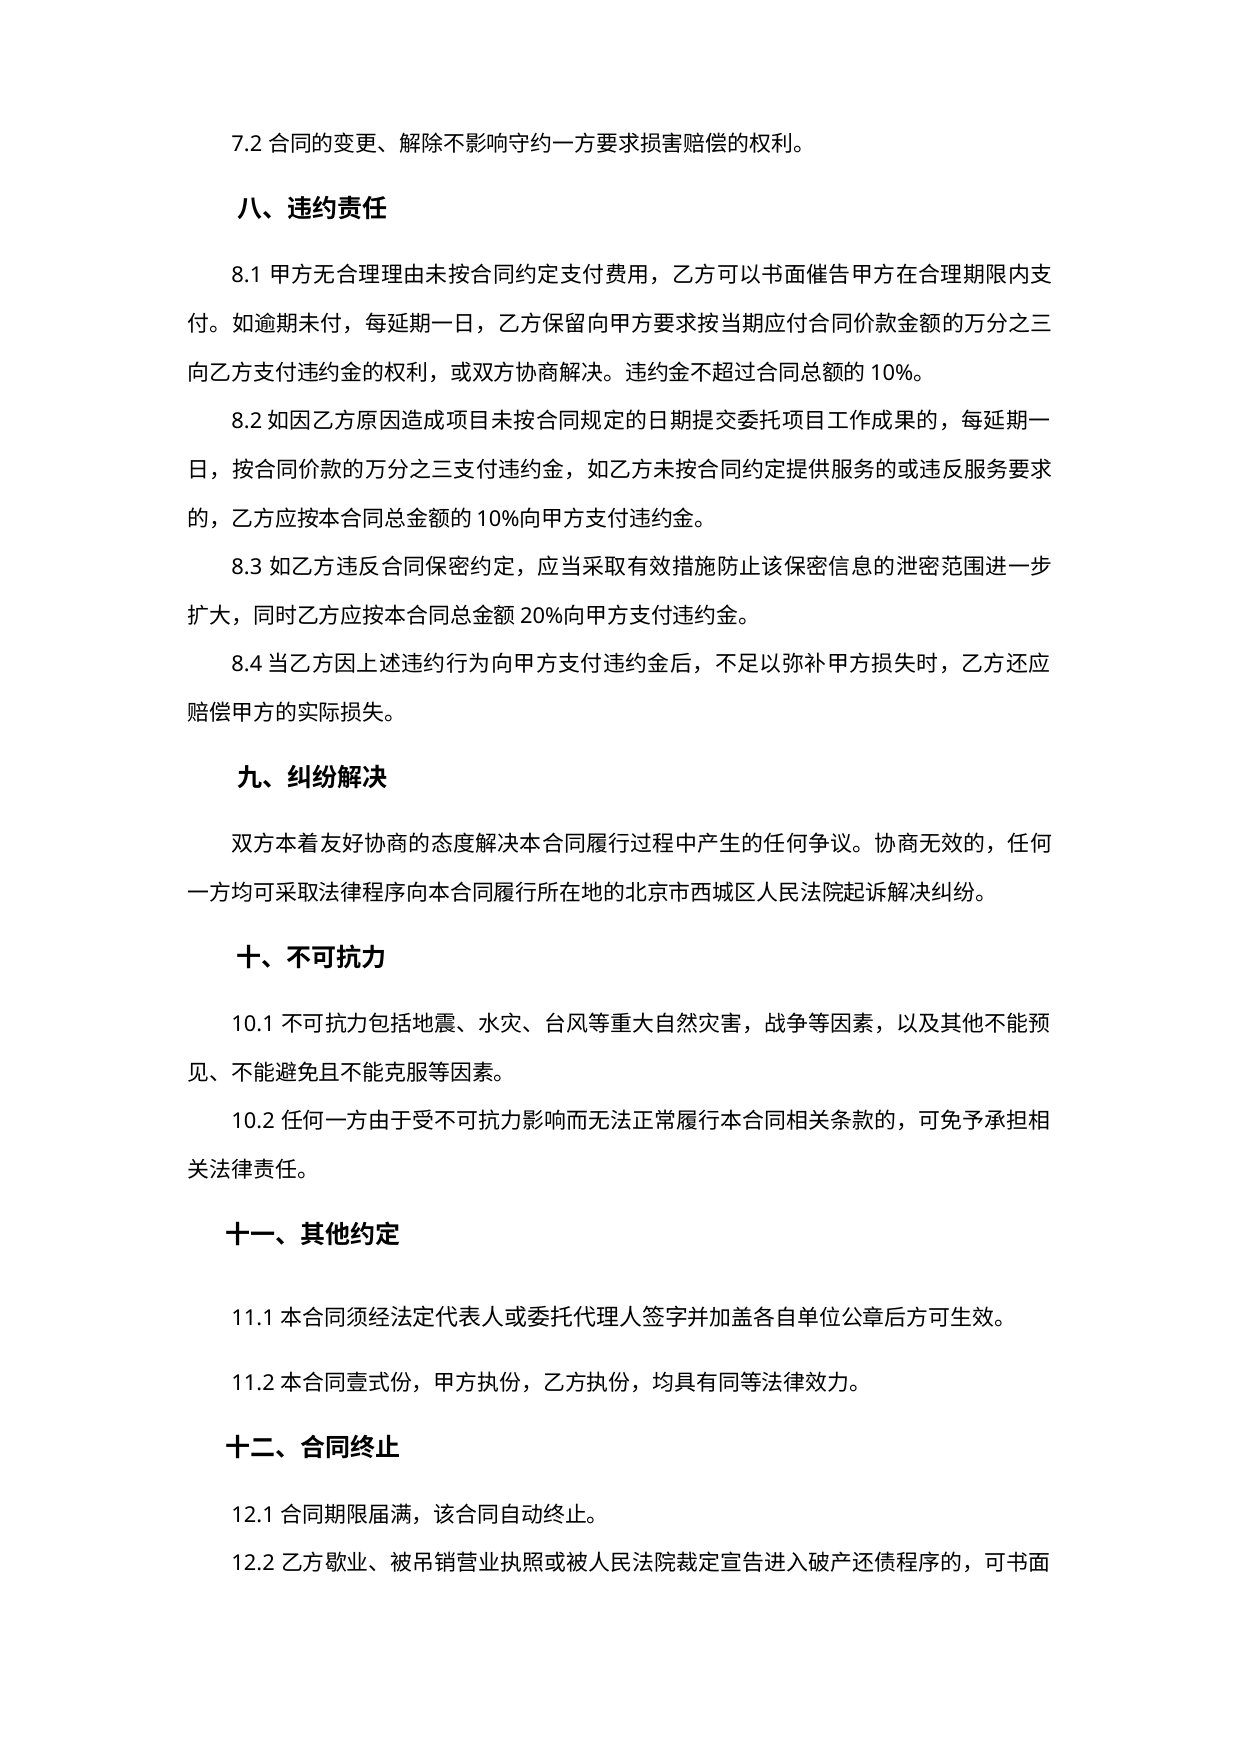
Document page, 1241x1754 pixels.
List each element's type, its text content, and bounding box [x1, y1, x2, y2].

text 8.4当乙方因上述违约行为向甲方支付违约金后，不足以弥补甲方损失时，乙方还应赔偿甲方的实际损失。 [187, 646, 1053, 727]
text 九、纠纷解决 [187, 743, 1053, 808]
text 12.1 合同期限届满，该合同自动终止。 [187, 1496, 1053, 1529]
text 8.1 甲方无合理理由未按合同约定支付费用，乙方可以书面催告甲方在合理期限内支付。如逾期未付，每延期一日，乙方保留向甲方要求按当期应付合同价款金额的万分之三向乙方支付违约金的权利，或双方协商解决。违约金不超过合同总额的10%。 [187, 257, 1053, 387]
text 8.3 如乙方违反合同保密约定，应当采取有效措施防止该保密信息的泄密范围进一步扩大，同时乙方应按本合同总金额20%向甲方支付违约金。 [187, 549, 1053, 630]
text 7.2 合同的变更、解除不影响守约一方要求损害赔偿的权利。 [187, 126, 1053, 158]
text 10.2 任何一方由于受不可抗力影响而无法正常履行本合同相关条款的，可免予承担相关法律责任。 [187, 1103, 1053, 1184]
text 双方本着友好协商的态度解决本合同履行过程中产生的任何争议。协商无效的，任何一方均可采取法律程序向本合同履行所在地的北京市西城区人民法院起诉解决纠纷。 [187, 826, 1053, 907]
text 十二、合同终止 [187, 1413, 1053, 1478]
text 十、不可抗力 [187, 923, 1053, 988]
text 十一、其他约定 [187, 1200, 1053, 1265]
text 11.1 本合同须经法定代表人或委托代理人签字并加盖各自单位公章后方可生效。 [187, 1283, 1053, 1348]
text 8.2如因乙方原因造成项目未按合同规定的日期提交委托项目工作成果的，每延期一日，按合同价款的万分之三支付违约金，如乙方未按合同约定提供服务的或违反服务要求的，乙方应按本合同总金额的10%向甲方支付违约金。 [187, 403, 1053, 533]
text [187, 1545, 1053, 1577]
text 八、违约责任 [187, 174, 1053, 239]
text 11.2 本合同壹式份，甲方执份，乙方执份，均具有同等法律效力。 [187, 1365, 1053, 1397]
text 10.1 不可抗力包括地震、水灾、台风等重大自然灾害，战争等因素，以及其他不能预见、不能避免且不能克服等因素。 [187, 1006, 1053, 1087]
